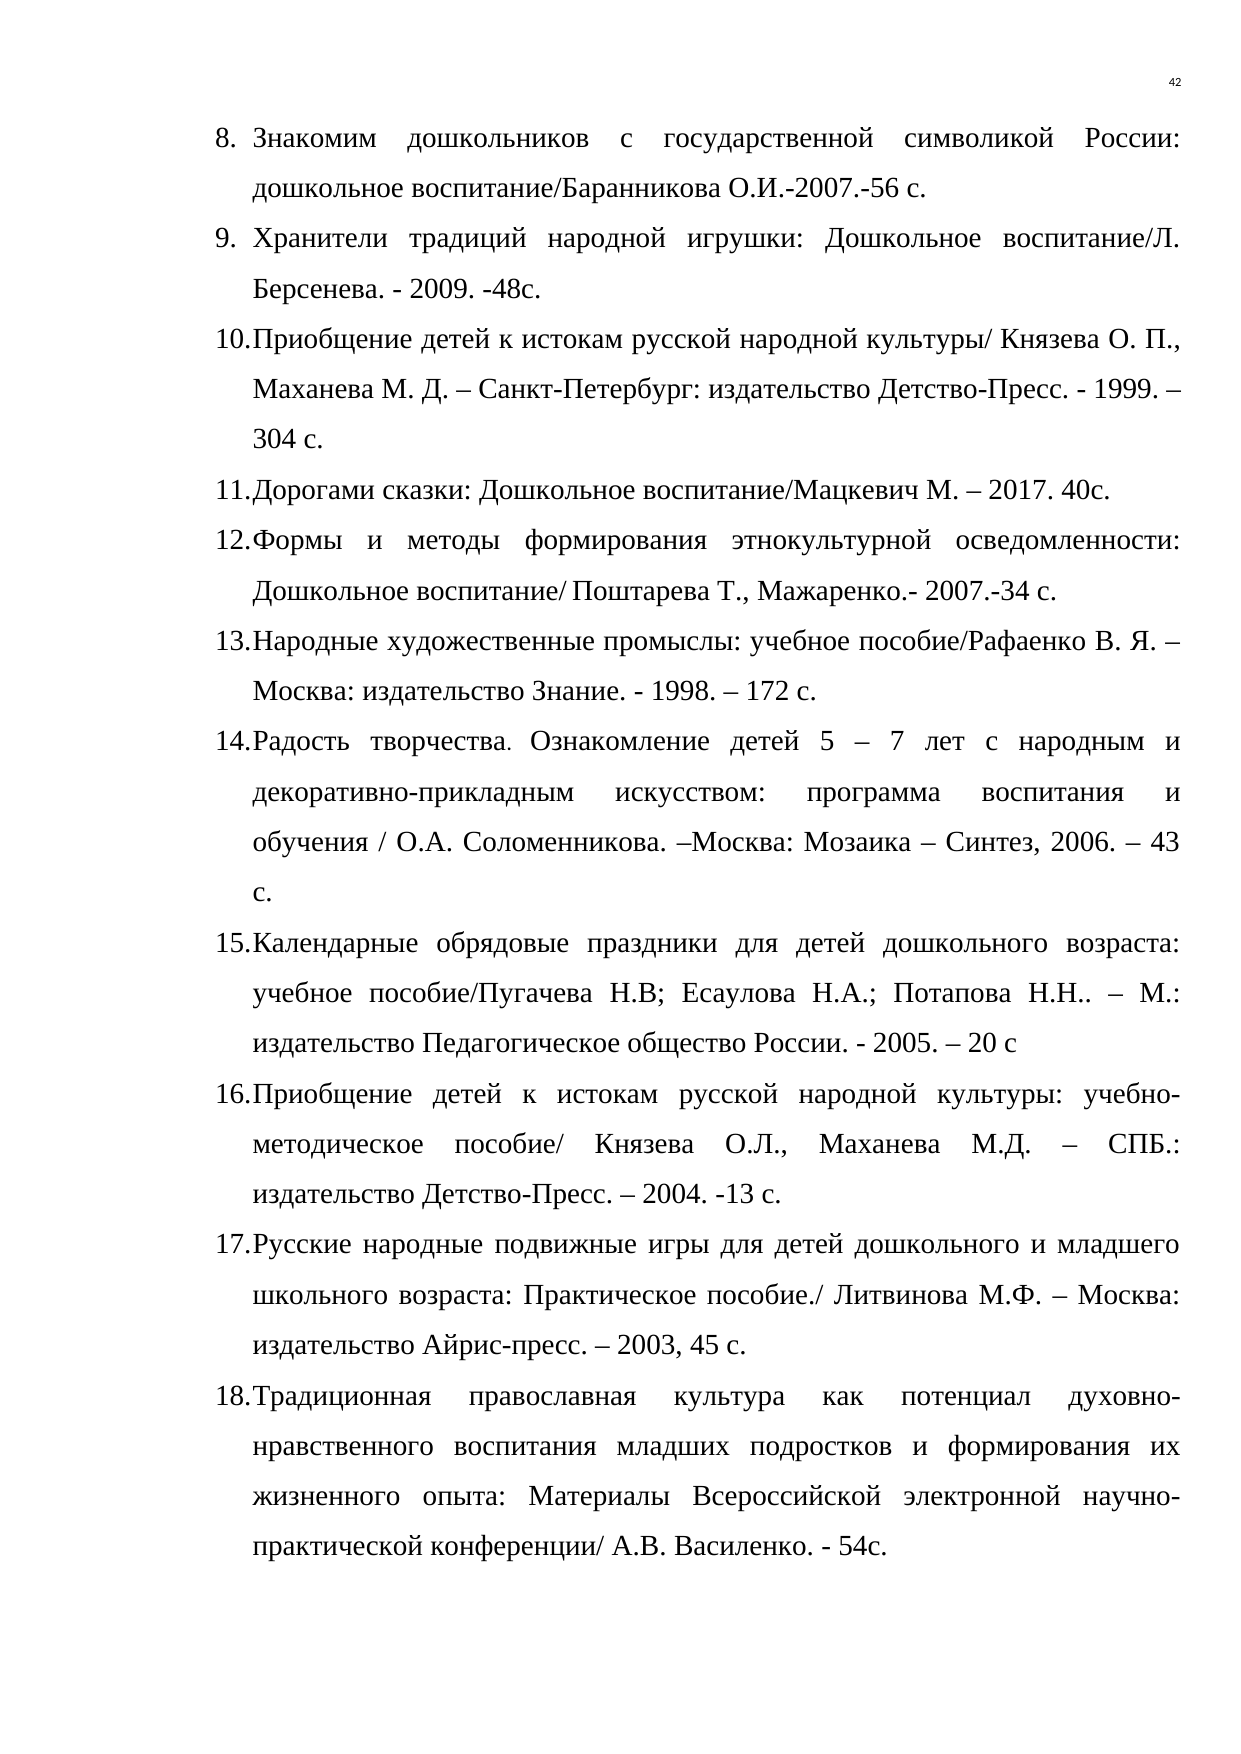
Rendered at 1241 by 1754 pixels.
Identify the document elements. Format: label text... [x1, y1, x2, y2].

list Календарные обрядовые праздники для детей дошкольного возраста: учебное пособие/Пугачева Н.В; Есаулова Н.А.; Потапова Н.Н.. – М.: издательство Педагогическое общество России. - 2005. – 20 с [215, 925, 1181, 1059]
list Радость творчества. Ознакомление детей 5 – 7 лет с народным и декоративно-прикладным искусством: программа воспитания и обучения / О.А. Соломенникова. –Москва: Мозаика – Синтез, 2006. – 43 с. [215, 723, 1181, 908]
list Народные художественные промыслы: учебное пособие/Рафаенко В. Я. –Москва: издательство Знание. - 1998. – 172 с. [215, 623, 1181, 707]
list Формы и методы формирования этнокультурной осведомленности: Дошкольное воспитание/ Поштарева Т., Мажаренко.- 2007.-34 с. [215, 522, 1181, 606]
list Русские народные подвижные игры для детей дошкольного и младшего школьного возраста: Практическое пособие./ Литвинова М.Ф. – Москва: издательство Айрис-пресс. – 2003, 45 с. [215, 1227, 1181, 1361]
list Знакомим дошкольников с государственной символикой России: дошкольное воспитание/Баранникова О.И.-2007.-56 с. [215, 120, 1181, 204]
list Приобщение детей к истокам русской народной культуры/ Князева О. П., Маханева М. Д. – Санкт-Петербург: издательство Детство-Пресс. - 1999. – 304 с. [215, 321, 1181, 455]
list Традиционная православная культура как потенциал духовно-нравственного воспитания младших подростков и формирования их жизненного опыта: Материалы Всероссийской электронной научно-практической конференции/ А.В. Василенко. - 54с. [215, 1378, 1181, 1562]
list Дорогами сказки: Дошкольное воспитание/Мацкевич М. – 2017. 40с. [215, 472, 1181, 506]
list Хранители традиций народной игрушки: Дошкольное воспитание/Л. Берсенева. - 2009. -48с. [215, 220, 1181, 304]
list Приобщение детей к истокам русской народной культуры: учебно-методическое пособие/ Князева О.Л., Маханева М.Д. – СПБ.: издательство Детство-Пресс. – 2004. -13 с. [215, 1076, 1181, 1210]
